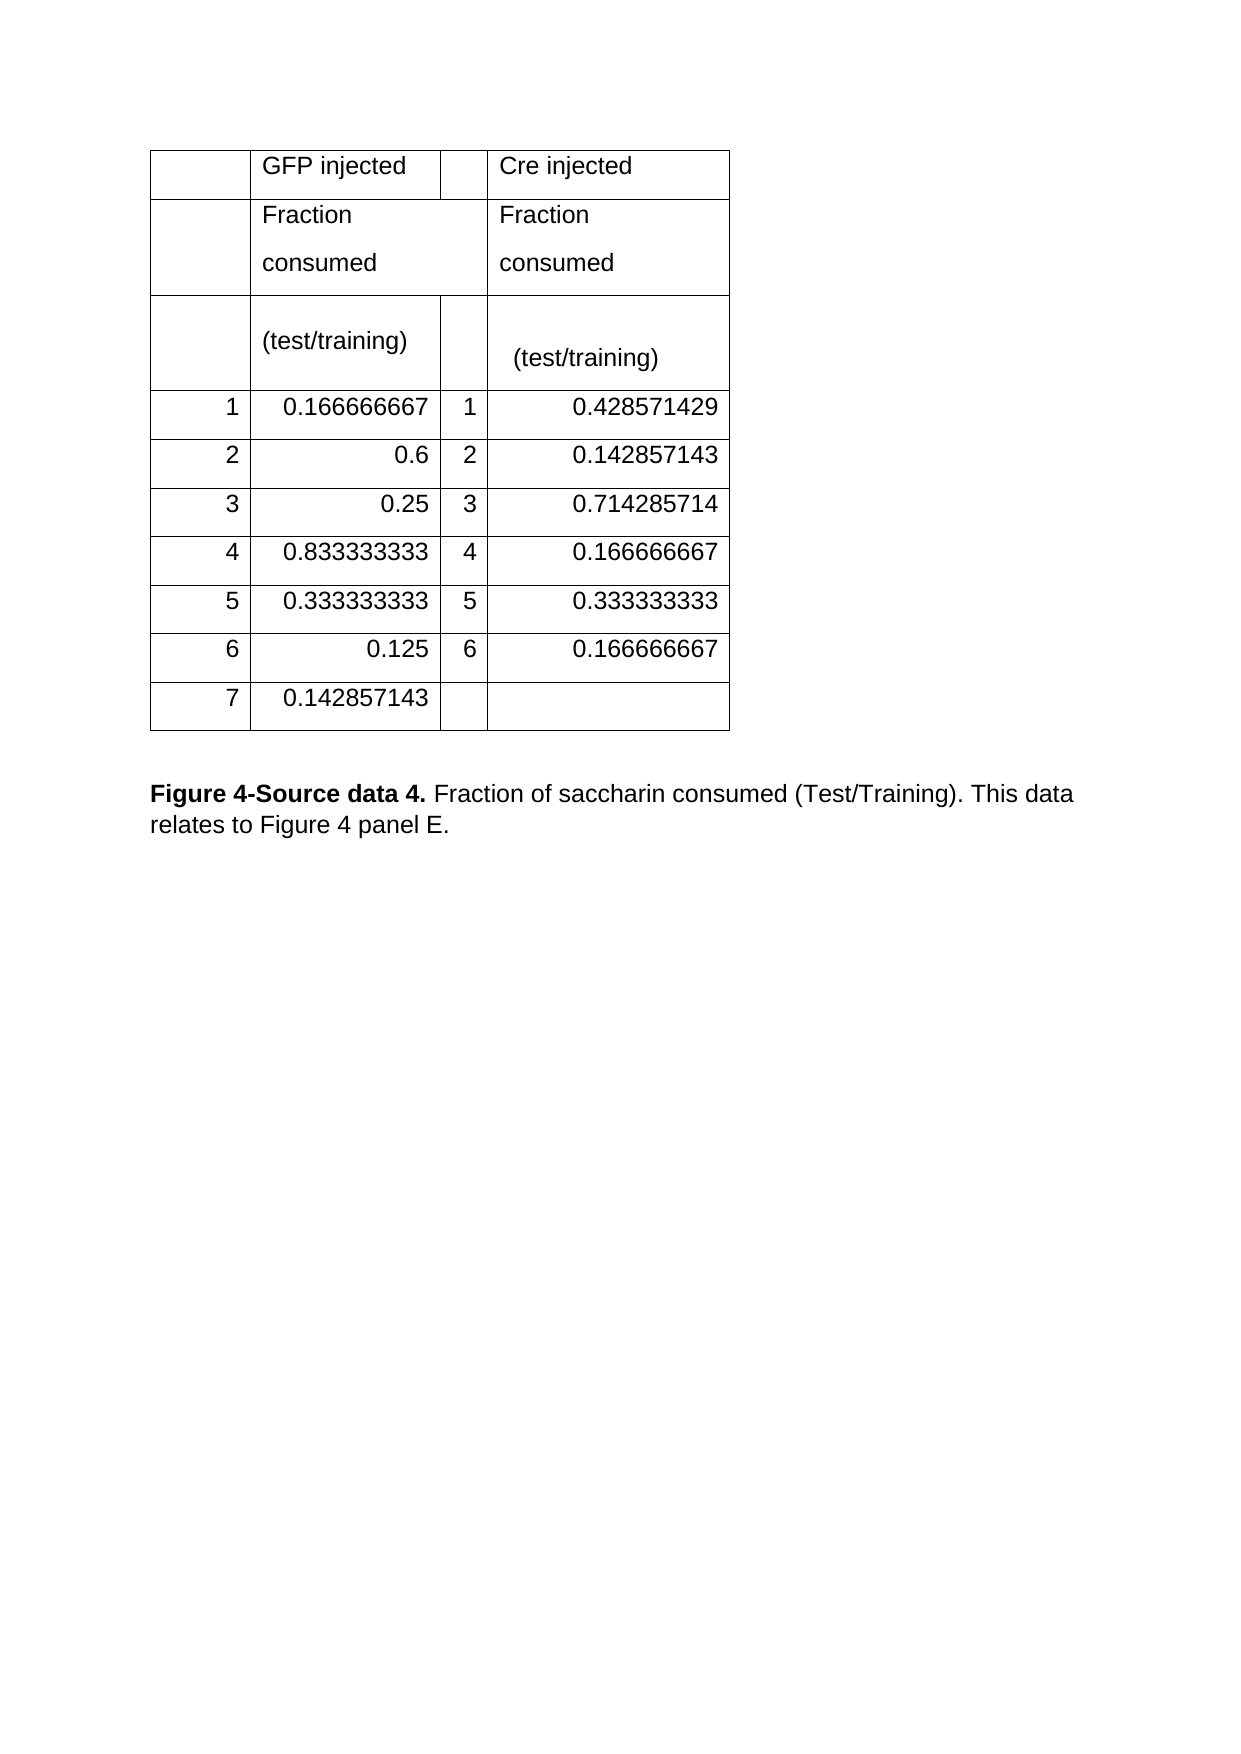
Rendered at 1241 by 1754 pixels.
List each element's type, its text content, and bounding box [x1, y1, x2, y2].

table_cell 0.714285714 [488, 489, 729, 536]
table_header [441, 151, 487, 199]
table_cell 1 [441, 391, 487, 439]
table_cell [151, 296, 250, 390]
table_cell [441, 683, 487, 730]
table_cell (test/training) [251, 296, 440, 390]
table_cell 0.25 [251, 489, 440, 536]
table_cell 0.166666667 [488, 537, 729, 584]
table_cell 0.428571429 [488, 391, 729, 439]
table_cell 3 [441, 489, 487, 536]
table_cell 5 [441, 586, 487, 633]
table_cell 2 [151, 440, 250, 487]
table_header GFP injected [251, 151, 440, 199]
table_cell 7 [151, 683, 250, 730]
table_cell Fraction consumed [251, 200, 487, 295]
table_cell 0.125 [251, 634, 440, 682]
table_cell [488, 683, 729, 730]
table_cell 0.333333333 [488, 586, 729, 633]
table_cell 0.166666667 [251, 391, 440, 439]
table_cell 4 [441, 537, 487, 584]
table_cell [151, 200, 250, 295]
table_cell 2 [441, 440, 487, 487]
table_header Cre injected [488, 151, 729, 199]
table_cell Fraction consumed [488, 200, 729, 295]
table_cell 0.142857143 [251, 683, 440, 730]
table_header [151, 151, 250, 199]
text Figure 4-Source data 4. Fraction of saccharin consumed (Test/Training). This data relates to Figure 4 panel E. [150, 779, 1090, 839]
table_cell 1 [151, 391, 250, 439]
table_cell 6 [441, 634, 487, 682]
table_cell 0.833333333 [251, 537, 440, 584]
table_cell 0.333333333 [251, 586, 440, 633]
table_cell (test/training) [488, 296, 729, 390]
table_cell 0.6 [251, 440, 440, 487]
table_cell 4 [151, 537, 250, 584]
table_cell 6 [151, 634, 250, 682]
table_cell 0.142857143 [488, 440, 729, 487]
table_cell 0.166666667 [488, 634, 729, 682]
table_cell 5 [151, 586, 250, 633]
table_cell [441, 296, 487, 390]
table_cell 3 [151, 489, 250, 536]
